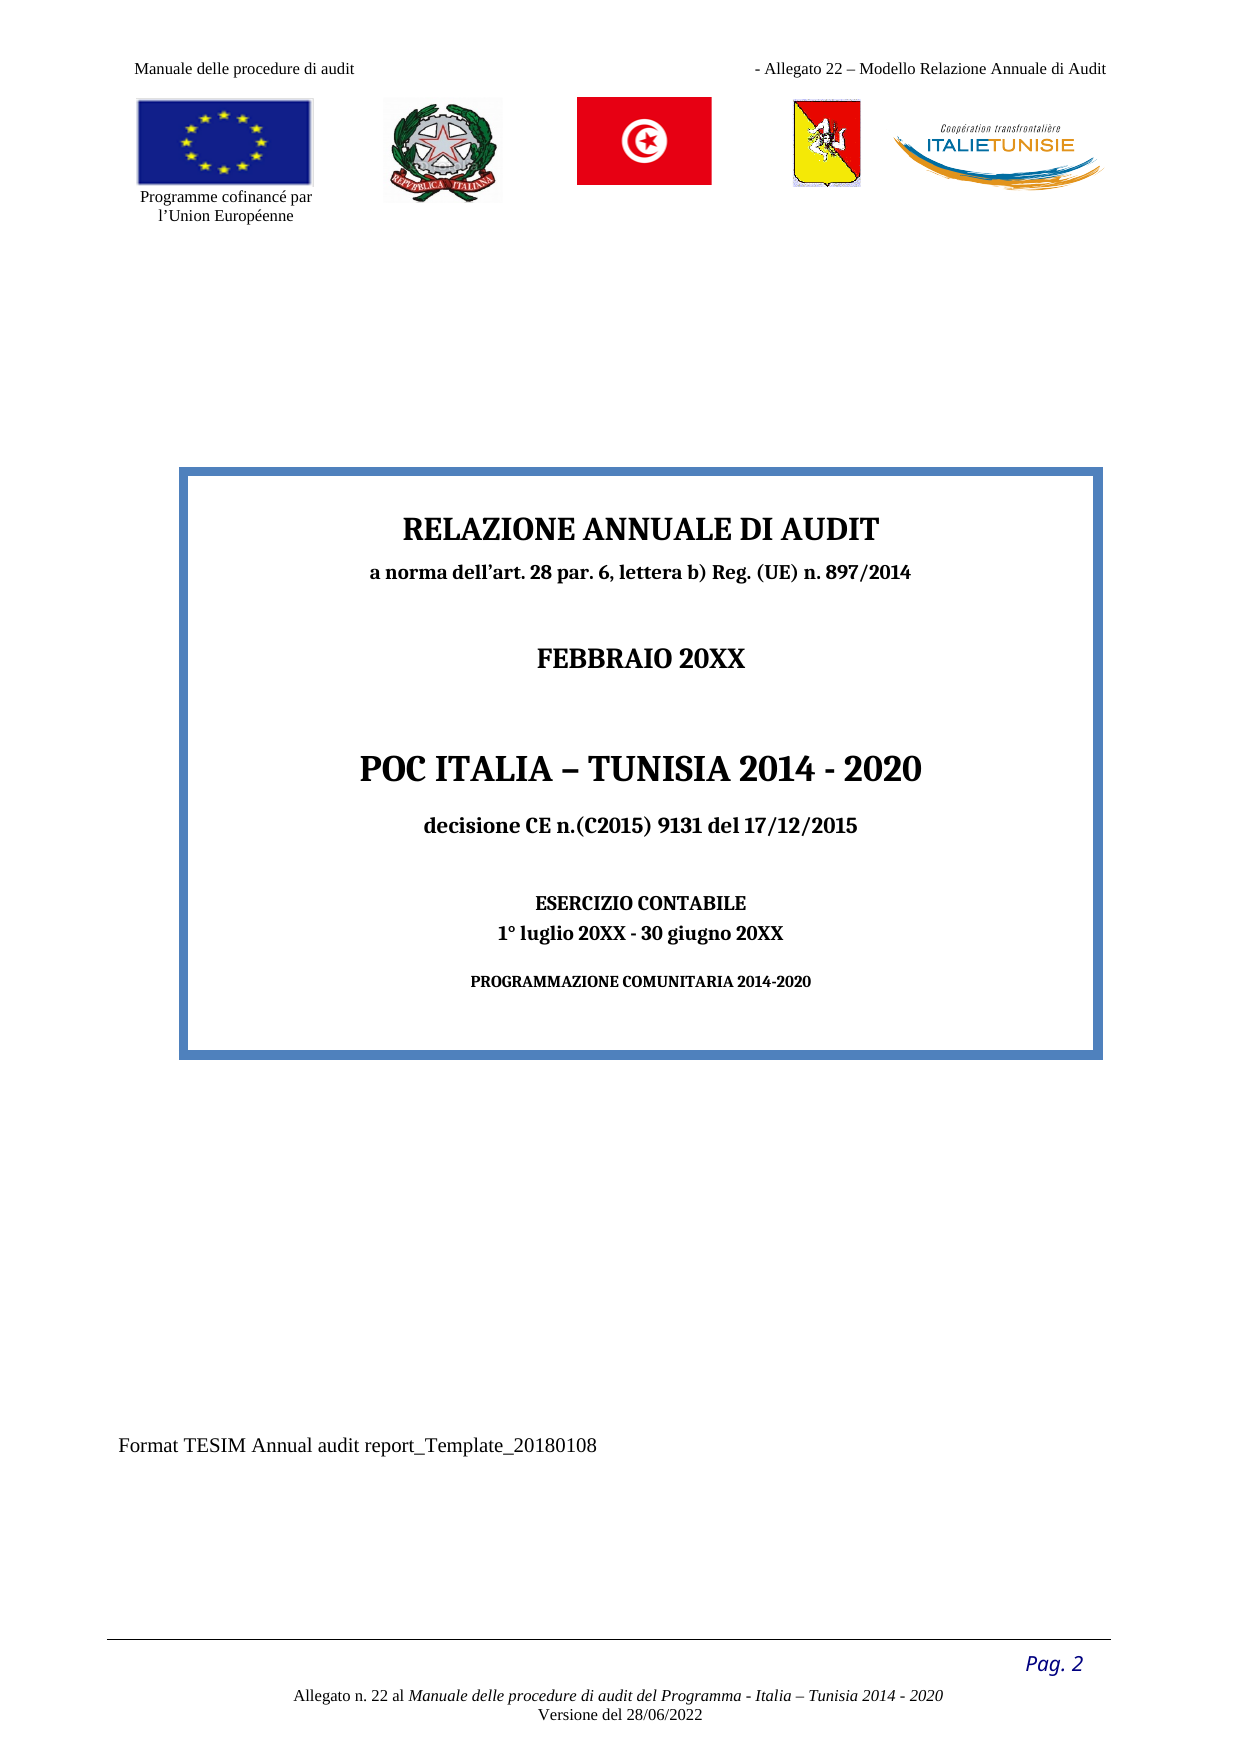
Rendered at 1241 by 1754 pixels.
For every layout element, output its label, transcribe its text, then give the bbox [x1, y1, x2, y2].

picture [136, 97, 316, 187]
picture [577, 97, 712, 185]
picture [383, 97, 503, 203]
picture [885, 97, 1113, 212]
table_header RELAZIONE ANNUALE DI AUDIT a norma dell’art. 28 par. 6, lettera b) Reg. (UE) n. 897/2014 FEBBRAIO 20XX POC ITALIA – TUNISIA 2014 - 2020 decisione CE n.(C2015) 9131 del 17/12/2015 ESERCIZIO CONTABILE 1° luglio 20XX - 30 giugno 20XX PROGRAMMAZIONE COMUNITARIA 2014-2020 [188, 476, 1093, 1050]
text Format TESIM Annual audit report_Template_20180108 [118, 1433, 1122, 1457]
picture [792, 99, 861, 187]
